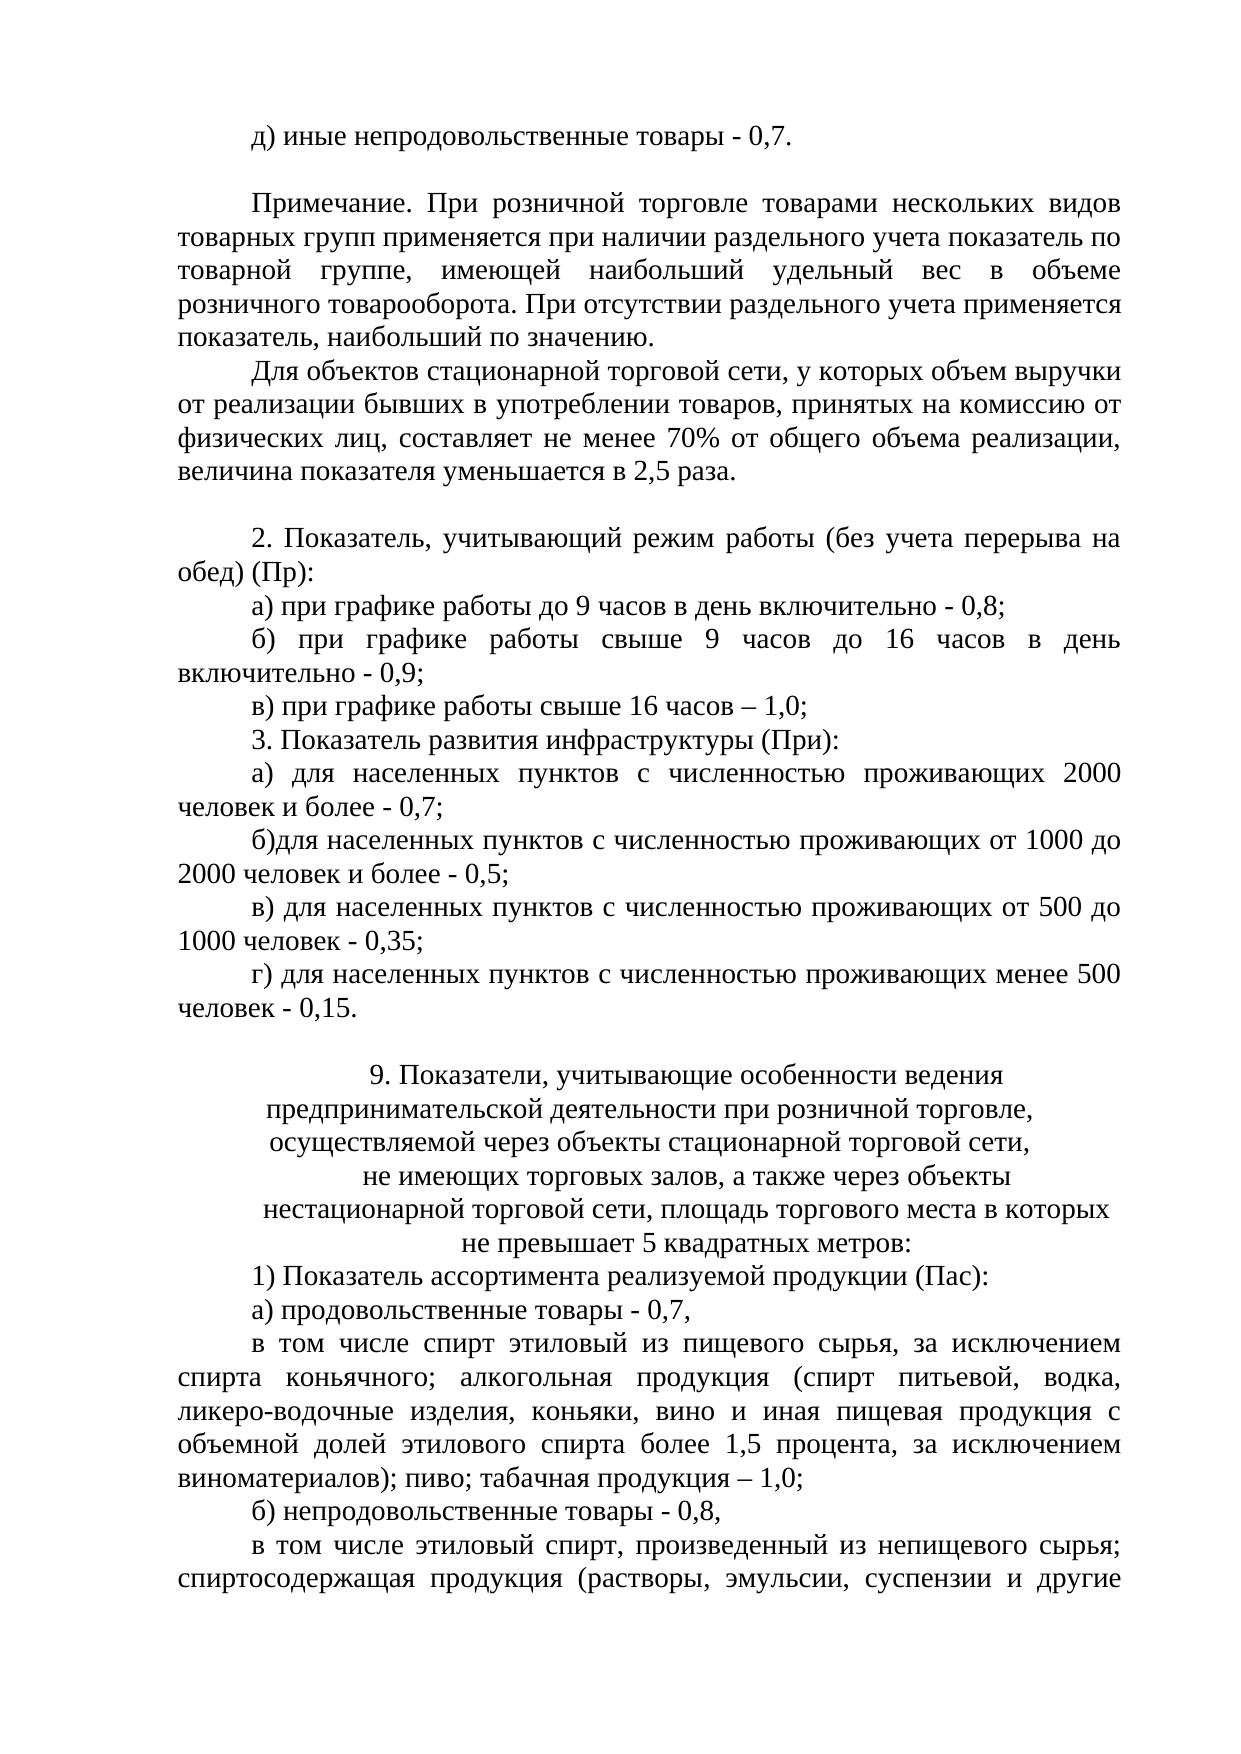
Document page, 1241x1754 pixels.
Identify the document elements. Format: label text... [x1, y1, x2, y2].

text не имеющих торговых залов, а также через объекты [177, 1158, 1122, 1191]
text б)для населенных пунктов с численностью проживающих от 1000 до 2000 человек и более - 0,5; [177, 822, 1122, 889]
text 1) Показатель ассортимента реализуемой продукции (Пас): [177, 1258, 1122, 1292]
text а) для населенных пунктов с численностью проживающих 2000 человек и более - 0,7; [177, 755, 1122, 822]
text в) для населенных пунктов с численностью проживающих от 500 до 1000 человек - 0,35; [177, 889, 1122, 957]
text 3. Показатель развития инфраструктуры (При): [177, 722, 1122, 755]
text а) продовольственные товары - 0,7, [177, 1292, 1122, 1326]
text б) непродовольственные товары - 0,8, [177, 1493, 1122, 1527]
text не превышает 5 квадратных метров: [177, 1225, 1122, 1258]
text нестационарной торговой сети, площадь торгового места в которых [177, 1191, 1122, 1225]
text д) иные непродовольственные товары - 0,7. [177, 118, 1122, 152]
text в) при графике работы свыше 16 часов – 1,0; [177, 688, 1122, 722]
text 2. Показатель, учитывающий режим работы (без учета перерыва на обед) (Пр): [177, 521, 1122, 588]
text г) для населенных пунктов с численностью проживающих менее 500 человек - 0,15. [177, 957, 1122, 1024]
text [177, 1527, 1122, 1594]
text Для объектов стационарной торговой сети, у которых объем выручки от реализации бывших в употреблении товаров, принятых на комиссию от физических лиц, составляет не менее 70% от общего объема реализации, величина показателя уменьшается в 2,5 раза. [177, 353, 1122, 487]
text а) при графике работы до 9 часов в день включительно - 0,8; [177, 588, 1122, 621]
text 9. Показатели, учитывающие особенности ведения предпринимательской деятельности при розничной торговле, осуществляемой через объекты стационарной торговой сети, [177, 1057, 1122, 1158]
text Примечание. При розничной торговле товарами нескольких видов товарных групп применяется при наличии раздельного учета показатель по товарной группе, имеющей наибольший удельный вес в объеме розничного товарооборота. При отсутствии раздельного учета применяется показатель, наибольший по значению. [177, 185, 1122, 353]
text б) при графике работы свыше 9 часов до 16 часов в день включительно - 0,9; [177, 621, 1122, 688]
text в том числе спирт этиловый из пищевого сырья, за исключением спирта коньячного; алкогольная продукция (спирт питьевой, водка, ликеро-водочные изделия, коньяки, вино и иная пищевая продукция с объемной долей этилового спирта более 1,5 процента, за исключением виноматериалов); пиво; табачная продукция – 1,0; [177, 1326, 1122, 1493]
